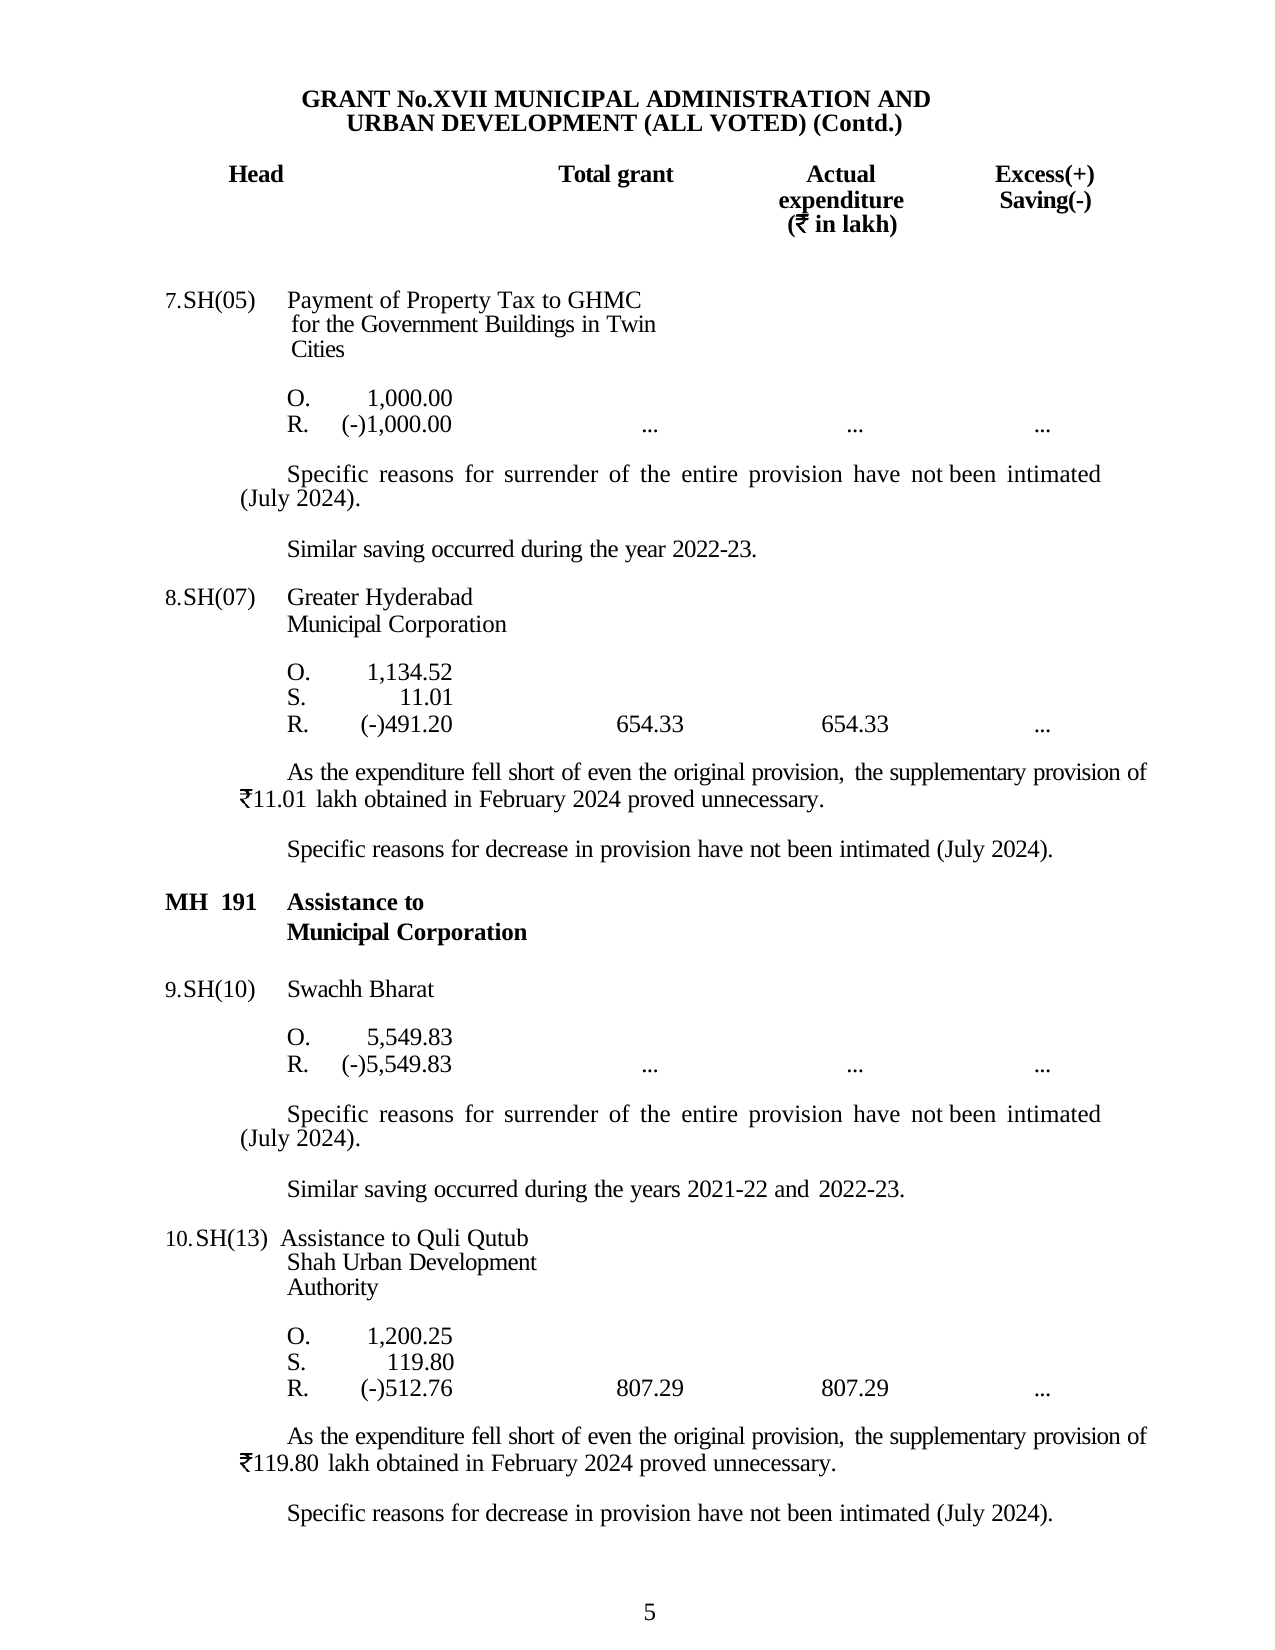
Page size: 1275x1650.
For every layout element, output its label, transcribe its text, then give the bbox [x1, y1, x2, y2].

text Municipal Corporation [287, 611, 1162, 638]
list 1,200.25 [287, 1323, 1162, 1350]
text R. (-)5,549.83 ... ... ... [287, 1051, 1162, 1078]
text Similar saving occurred during the years 2021-22 and 2022-23. [287, 1174, 1162, 1202]
text S. 119.80 [287, 1350, 1162, 1375]
text Head Total grant Actual Excess(+) [228, 161, 1162, 188]
text As the expenditure fell short of even the original provision, the supplementary provision of [287, 1423, 1162, 1450]
text Specific reasons for decrease in provision have not been intimated (July 2024). [287, 834, 1162, 863]
list 5,549.83 [287, 1024, 1162, 1051]
picture [795, 214, 809, 233]
text 11.01 lakh obtained in February 2024 proved unnecessary. [252, 786, 1162, 813]
text R. (-)491.20 654.33 654.33 ... [287, 711, 1162, 738]
text Municipal Corporation [287, 917, 1162, 946]
text Similar saving occurred during the year 2022-23. [287, 534, 1162, 563]
text Specific reasons for surrender of the entire provision have not been intimated (July 2024). [240, 1102, 1149, 1152]
list SH(07) Greater Hyderabad [165, 584, 1162, 611]
text Specific reasons for decrease in provision have not been intimated (July 2024). [287, 1498, 1162, 1527]
picture [239, 1453, 253, 1472]
list 1,134.52 [287, 659, 1162, 686]
list SH(05) Payment of Property Tax to GHMC for the Government Buildings in Twin Cities [165, 288, 667, 363]
text S. 11.01 [287, 686, 1162, 711]
text As the expenditure fell short of even the original provision, the supplementary provision of [287, 759, 1162, 786]
text R. (-)1,000.00 ... ... ... [287, 411, 1162, 438]
list SH(10) Swachh Bharat [165, 974, 1162, 1003]
text Specific reasons for surrender of the entire provision have not been intimated (July 2024). [240, 463, 1149, 512]
text R. (-)512.76 807.29 807.29 ... [287, 1375, 1162, 1402]
text MH 191 Assistance to [165, 887, 1162, 916]
text 119.80 lakh obtained in February 2024 proved unnecessary. [252, 1450, 1162, 1477]
list SH(13) Assistance to Quli Qutub Shah Urban Development Authority [165, 1227, 576, 1301]
list 1,000.00 [287, 384, 1162, 411]
text expenditure Saving(-) ( in lakh) [778, 189, 1093, 238]
picture [239, 789, 253, 808]
